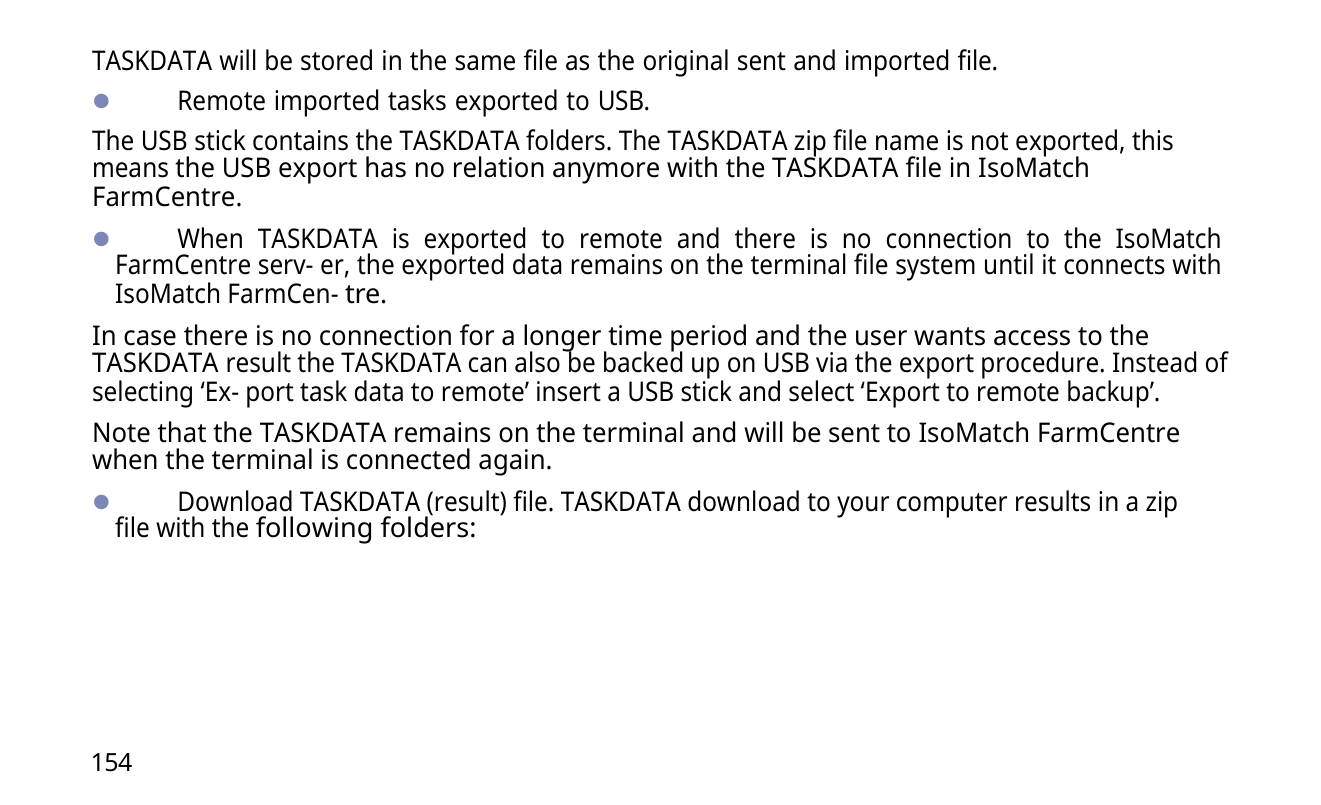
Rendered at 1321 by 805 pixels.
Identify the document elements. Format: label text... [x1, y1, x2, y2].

text The USB stick contains the TASKDATA folders. The TASKDATA zip file name is not exported, this means the USB export has no relation anymore with the TASKDATA file in IsoMatch FarmCentre. [92, 128, 1232, 214]
text Note that the TASKDATA remains on the terminal and will be sent to IsoMatch FarmCentre when the terminal is connected again. [92, 420, 1217, 477]
text TASKDATA will be stored in the same file as the original sent and imported file. [92, 41, 1258, 78]
list Download TASKDATA (result) file. TASKDATA download to your computer results in a zip file with the following folders: [92, 488, 1219, 546]
list Remote imported tasks exported to USB. [92, 82, 1258, 119]
list When TASKDATA is exported to remote and there is no connection to the IsoMatch FarmCentre serv- er, the exported data remains on the terminal file system until it connects with IsoMatch FarmCen- tre. [92, 225, 1223, 312]
text In case there is no connection for a longer time period and the user wants access to the TASKDATA result the TASKDATA can also be backed up on USB via the export procedure. Instead of selecting ‘Ex- port task data to remote’ insert a USB stick and select ‘Export to remote backup’. [92, 322, 1232, 409]
